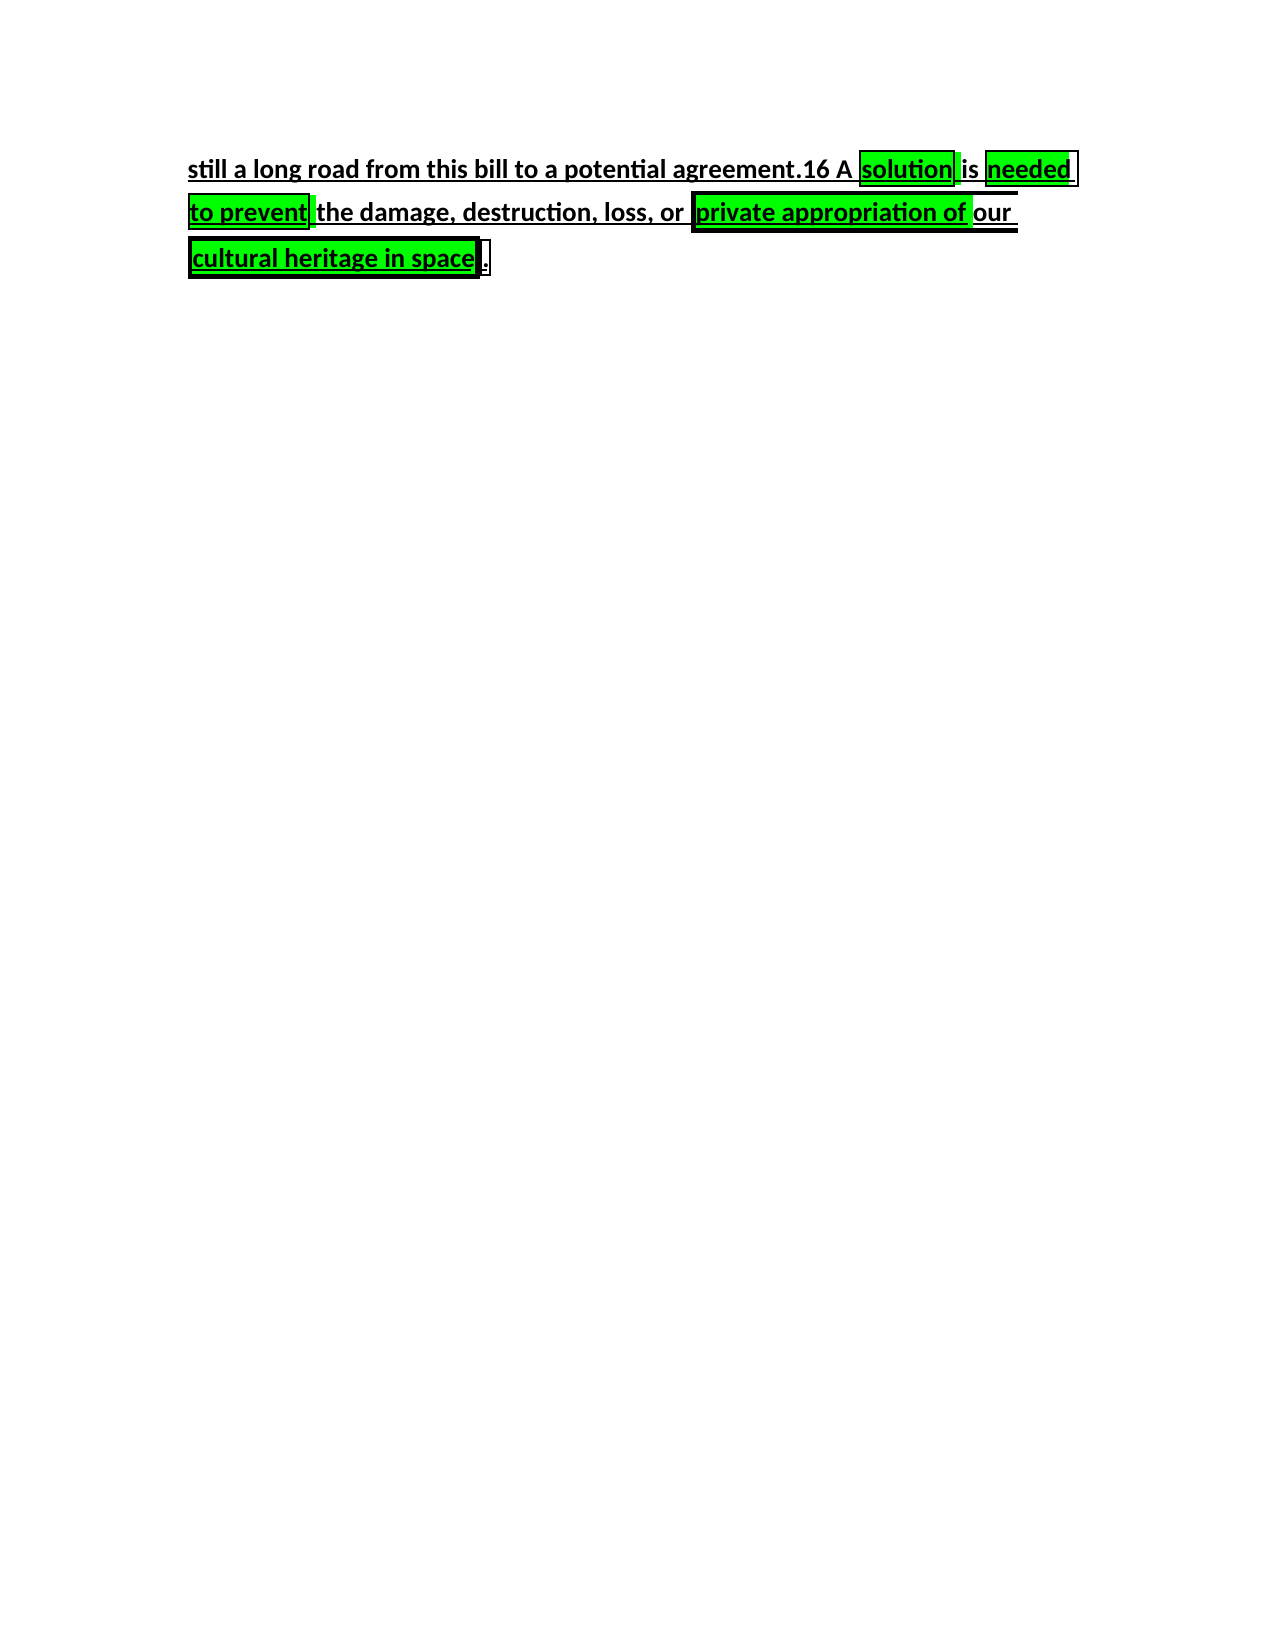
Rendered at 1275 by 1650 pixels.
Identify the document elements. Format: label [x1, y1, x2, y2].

text [187, 150, 1087, 279]
